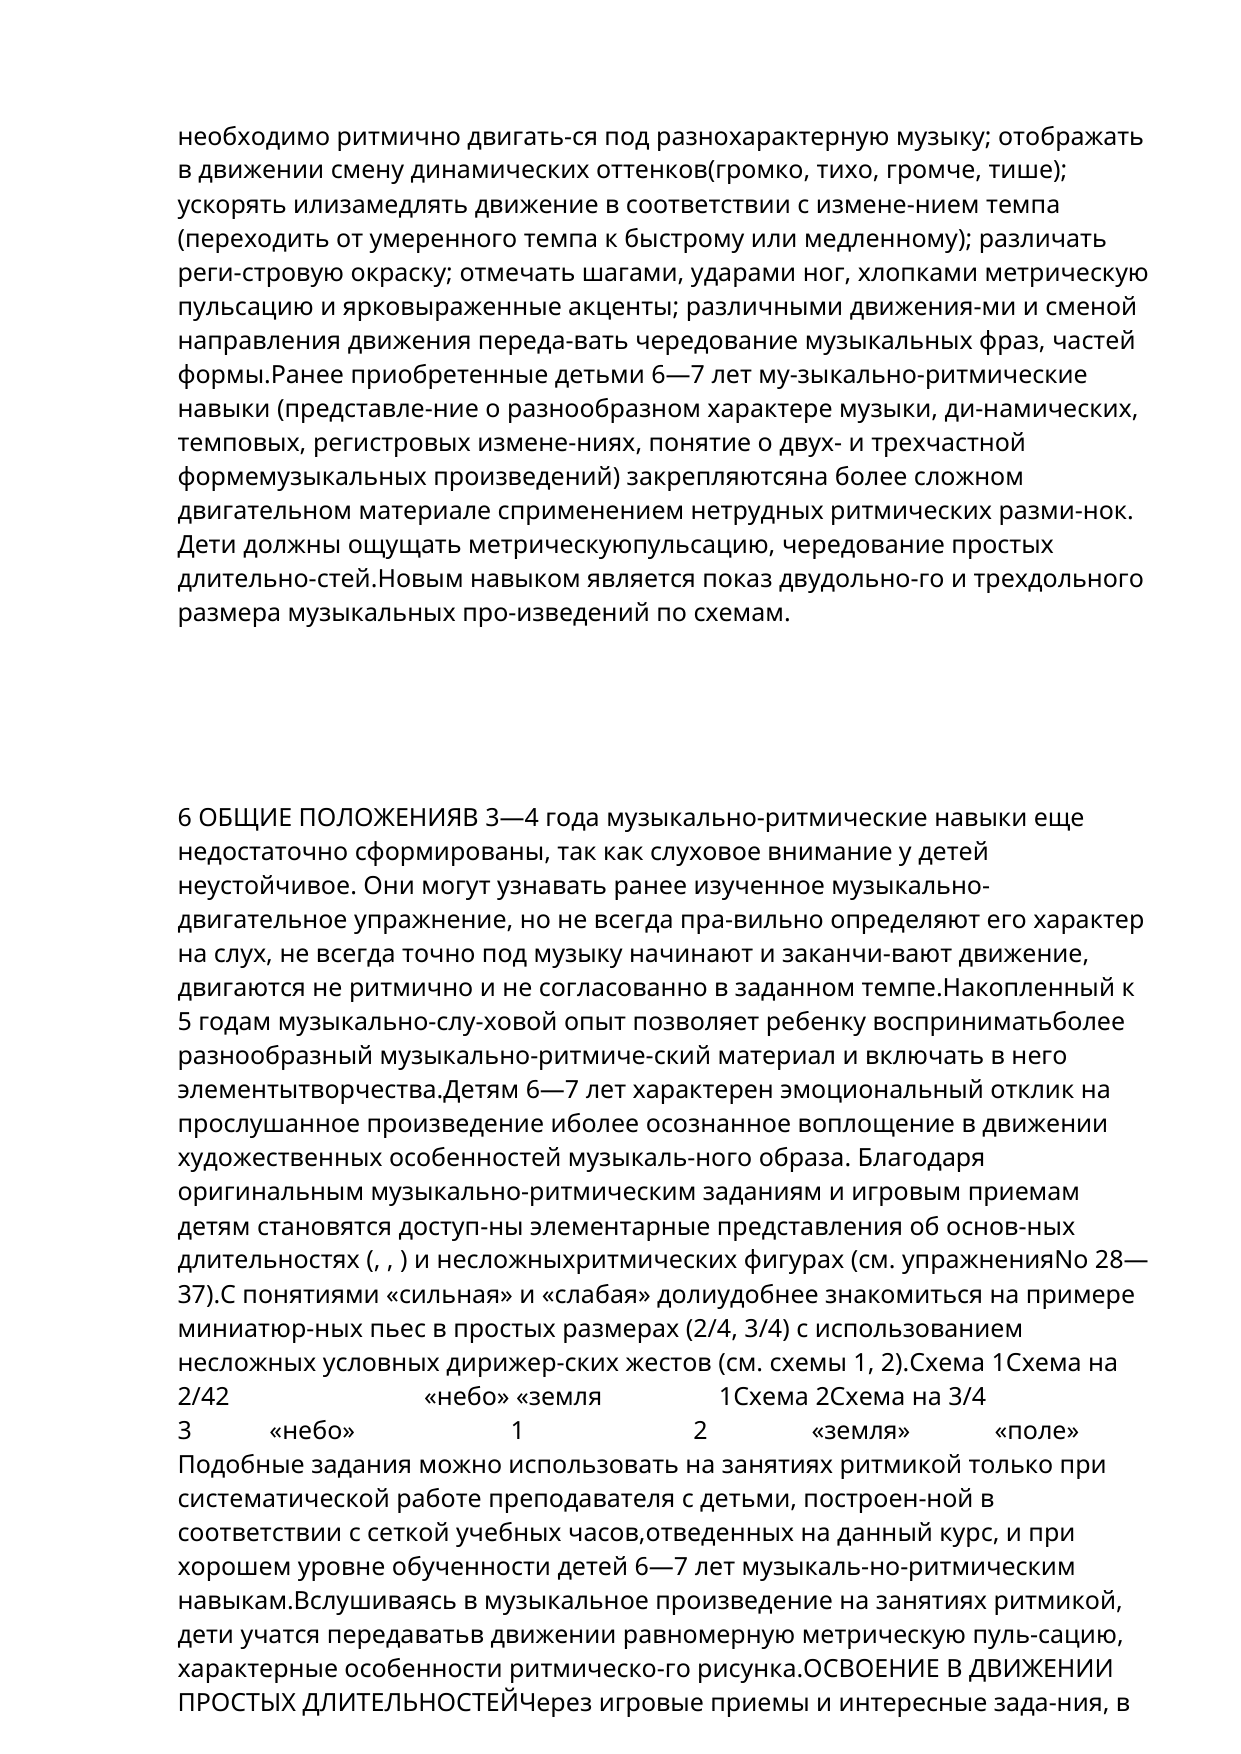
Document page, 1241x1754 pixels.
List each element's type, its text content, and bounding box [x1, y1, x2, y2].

text 6 ОБЩИЕ ПОЛОЖЕНИЯВ 3—4 года музыкально-ритмические навыки еще недостаточно сформированы, так как слуховое внимание у детей неустойчивое. Они могут узнавать ранее изученное музыкально-двигательное упражнение, но не всегда пра-вильно определяют его характер на слух, не всегда точно под музыку начинают и заканчи-вают движение, двигаются не ритмично и не согласованно в заданном темпе.Накопленный к 5 годам музыкально-слу-ховой опыт позволяет ребенку восприниматьболее разнообразный музыкально-ритмиче-ский материал и включать в него элементытворчества.Детям 6—7 лет характерен эмоциональный отклик на прослушанное произведение иболее осознанное воплощение в движении художественных особенностей музыкаль-ного образа. Благодаря оригинальным музыкально-ритмическим заданиям и игровым приемам детям становятся доступ-ны элементарные представления об основ-ных длительностях (, , ) и несложныхритмических фигурах (см. упражненияNo 28—37).С понятиями «сильная» и «слабая» долиудобнее знакомиться на примере миниатюр-ных пьес в простых размерах (2/4, 3/4) с использованием несложных условных дирижер-ских жестов (см. схемы 1, 2).Схема 1Схема на 2/42 «небо» «земля 1Схема 2Схема на 3/4 3 «небо» 1 2 «земля» «поле» [177, 799, 1152, 1447]
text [177, 1447, 1152, 1719]
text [177, 118, 1152, 629]
